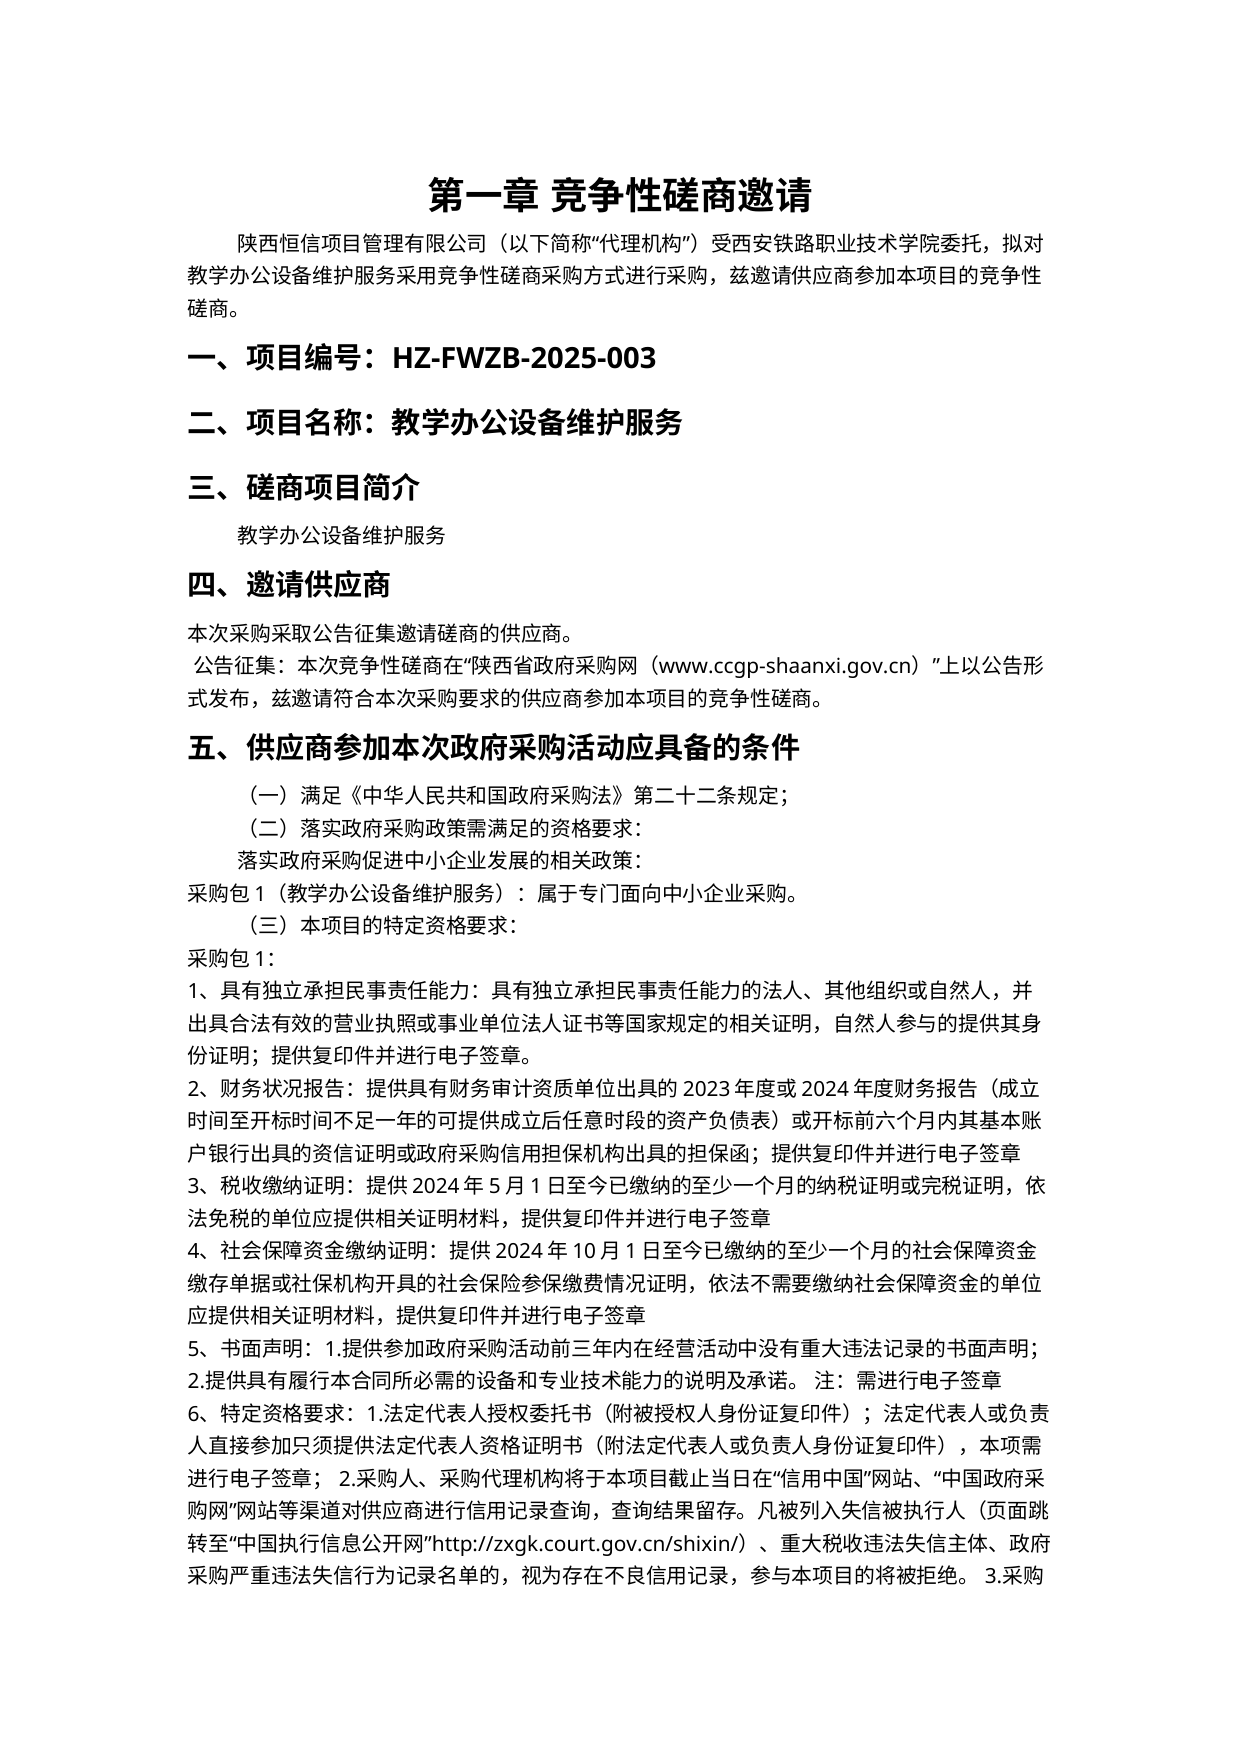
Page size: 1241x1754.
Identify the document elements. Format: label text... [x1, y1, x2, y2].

text 4、社会保障资金缴纳证明：提供2024年10月1日至今已缴纳的至少一个月的社会保障资金缴存单据或社保机构开具的社会保险参保缴费情况证明，依法不需要缴纳社会保障资金的单位应提供相关证明材料，提供复印件并进行电子签章 [187, 1234, 1053, 1332]
text （一）满足《中华人民共和国政府采购法》第二十二条规定； [187, 779, 1053, 812]
text 第一章 竞争性磋商邀请 [187, 162, 1053, 227]
text 三、磋商项目简介 [187, 454, 1053, 519]
text 本次采购采取公告征集邀请磋商的供应商。 [187, 617, 1053, 649]
text 教学办公设备维护服务 [187, 519, 1053, 552]
text （二）落实政府采购政策需满足的资格要求： [187, 812, 1053, 844]
text 2、财务状况报告：提供具有财务审计资质单位出具的2023年度或2024年度财务报告（成立时间至开标时间不足一年的可提供成立后任意时段的资产负债表）或开标前六个月内其基本账户银行出具的资信证明或政府采购信用担保机构出具的担保函；提供复印件并进行电子签章 [187, 1072, 1053, 1169]
text 采购包1（教学办公设备维护服务）：属于专门面向中小企业采购。 [187, 877, 1053, 909]
text 陕西恒信项目管理有限公司（以下简称“代理机构”）受西安铁路职业技术学院委托，拟对教学办公设备维护服务采用竞争性磋商采购方式进行采购，兹邀请供应商参加本项目的竞争性磋商。 [187, 227, 1053, 324]
text 一、项目编号：HZ-FWZB-2025-003 [187, 324, 1053, 389]
text 公告征集：本次竞争性磋商在“陕西省政府采购网（www.ccgp-shaanxi.gov.cn）”上以公告形式发布，兹邀请符合本次采购要求的供应商参加本项目的竞争性磋商。 [187, 649, 1053, 714]
text 5、书面声明：1.提供参加政府采购活动前三年内在经营活动中没有重大违法记录的书面声明； 2.提供具有履行本合同所必需的设备和专业技术能力的说明及承诺。 注：需进行电子签章 [187, 1332, 1053, 1397]
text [187, 1397, 1053, 1592]
text 3、税收缴纳证明：提供2024年5月1日至今已缴纳的至少一个月的纳税证明或完税证明，依法免税的单位应提供相关证明材料，提供复印件并进行电子签章 [187, 1169, 1053, 1234]
text 二、项目名称：教学办公设备维护服务 [187, 389, 1053, 454]
text 1、具有独立承担民事责任能力：具有独立承担民事责任能力的法人、其他组织或自然人，并出具合法有效的营业执照或事业单位法人证书等国家规定的相关证明，自然人参与的提供其身份证明；提供复印件并进行电子签章。 [187, 974, 1053, 1072]
text 五、供应商参加本次政府采购活动应具备的条件 [187, 714, 1053, 779]
text 落实政府采购促进中小企业发展的相关政策： [187, 844, 1053, 877]
text 采购包1： [187, 942, 1053, 974]
text 四、邀请供应商 [187, 552, 1053, 617]
text （三）本项目的特定资格要求： [187, 909, 1053, 942]
